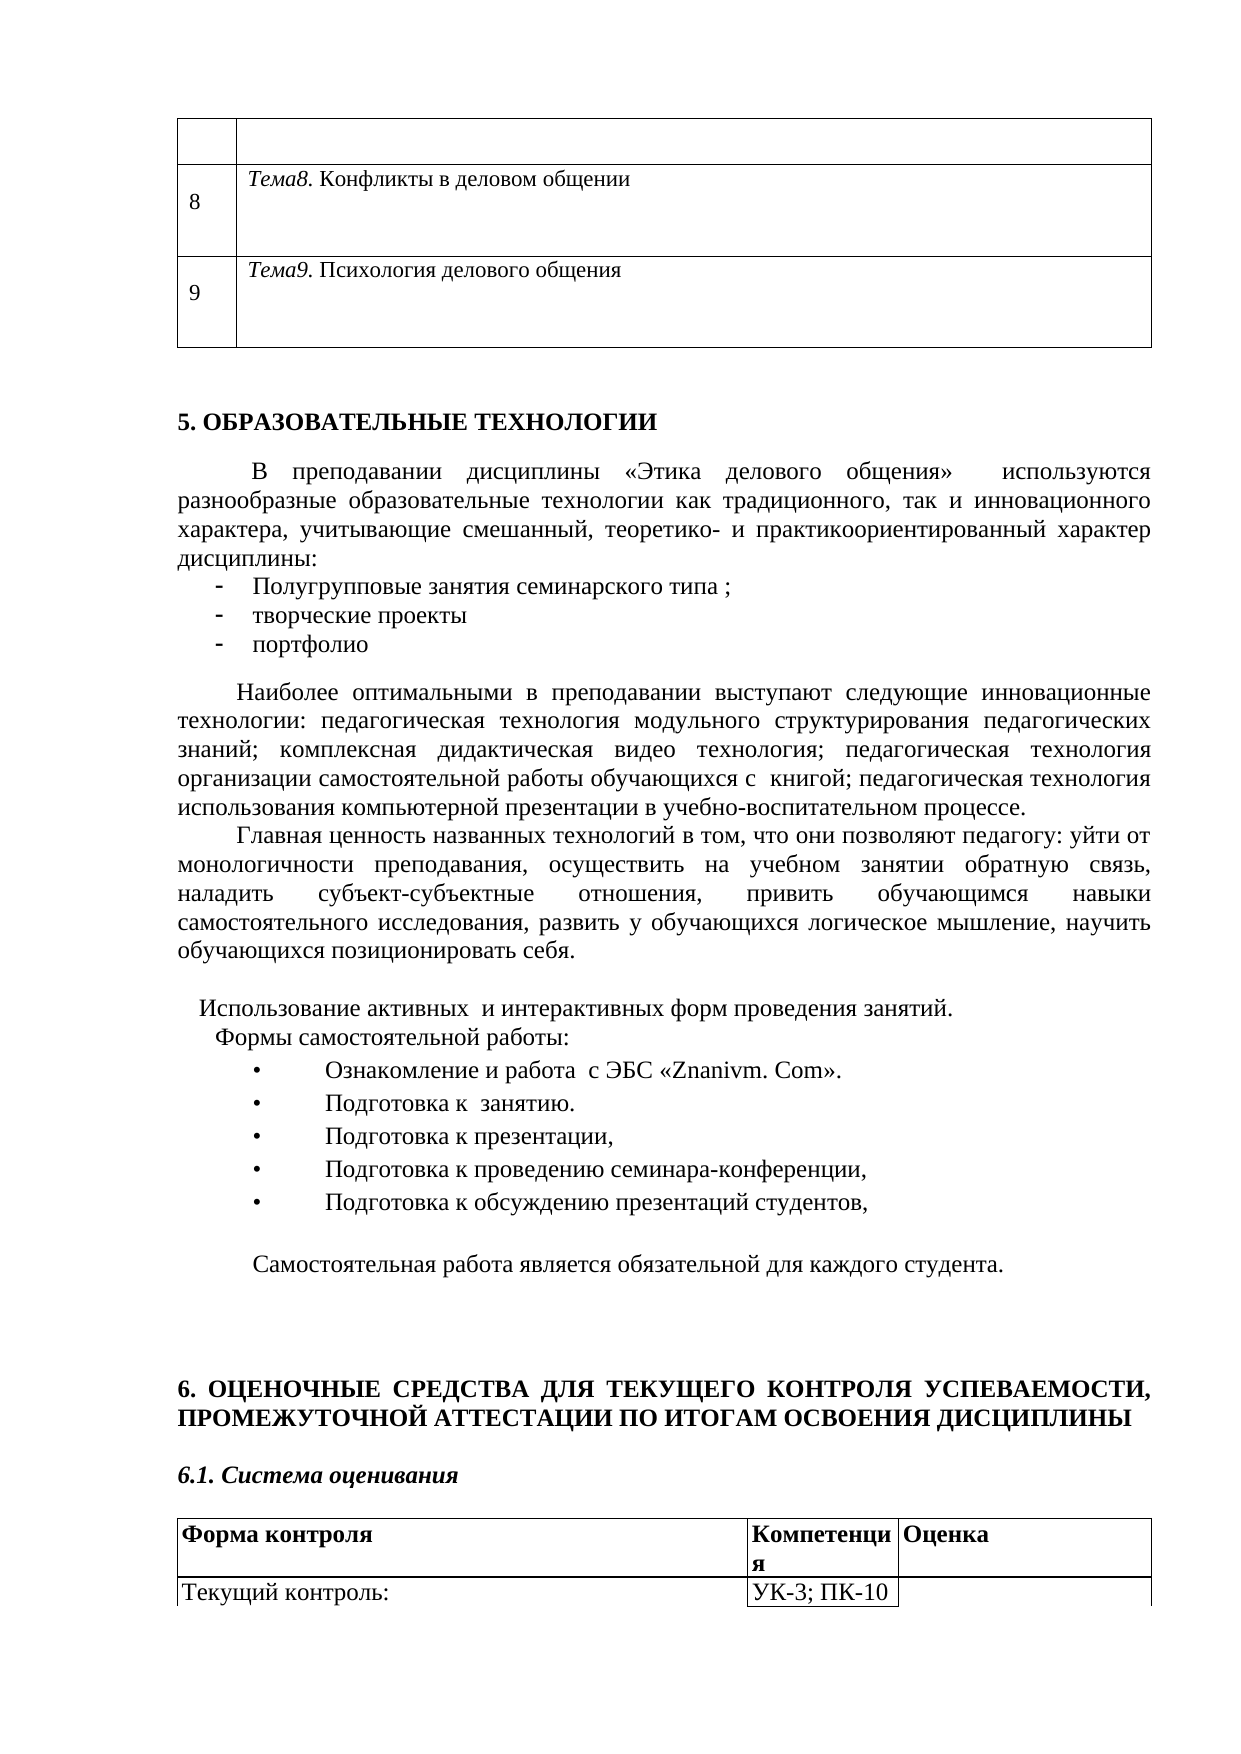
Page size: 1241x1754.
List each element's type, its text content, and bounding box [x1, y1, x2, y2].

table_cell Текущий контроль: [178, 1578, 747, 1606]
list портфолио [215, 629, 1152, 658]
text • Ознакомление и работа с ЭБС «Znanivm. Com». [252, 1055, 1152, 1084]
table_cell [237, 119, 1151, 164]
text Наиболее оптимальными в преподавании выступают следующие инновационные технологии: педагогическая технология модульного структурирования педагогических знаний; комплексная дидактическая видео технология; педагогическая технология организации самостоятельной работы обучающихся с книгой; педагогическая технология использования компьютерной презентации в учебно-воспитательном процессе. [177, 677, 1152, 821]
table_cell 9 [178, 257, 236, 347]
table_cell 7 [178, 119, 236, 164]
table_cell 8 [178, 165, 236, 256]
text В преподавании дисциплины «Этика делового общения» используются разнообразные образовательные технологии как традиционного, так и инновационного характера, учитывающие смешанный, теоретико- и практикоориентированный характер дисциплины: [177, 456, 1152, 571]
text Самостоятельная работа является обязательной для каждого студента. [252, 1249, 1152, 1278]
text 6. ОЦЕНОЧНЫЕ СРЕДСТВА ДЛЯ ТЕКУЩЕГО КОНТРОЛЯ УСПЕВАЕМОСТИ, ПРОМЕЖУТОЧНОЙ АТТЕСТАЦИИ ПО ИТОГАМ ОСВОЕНИЯ ДИСЦИПЛИНЫ [177, 1374, 1152, 1432]
table_cell УК-3; ПК-10 [748, 1578, 898, 1606]
list творческие проекты [215, 600, 1152, 629]
text • Подготовка к занятию. [252, 1088, 1152, 1117]
text 6.1. Система оценивания [177, 1460, 1152, 1489]
text Главная ценность названных технологий в том, что они позволяют педагогу: уйти от монологичности преподавания, осуществить на учебном занятии обратную связь, наладить субъект-субъектные отношения, привить обучающимся навыки самостоятельного исследования, развить у обучающихся логическое мышление, научить обучающихся позиционировать себя. [177, 821, 1152, 964]
table_header Форма контроля [178, 1519, 747, 1576]
text • Подготовка к проведению семинара-конференции, [252, 1154, 1152, 1183]
text • Подготовка к презентации, [252, 1121, 1152, 1150]
text • Подготовка к обсуждению презентаций студентов, [252, 1187, 1152, 1216]
text 5. ОБРАЗОВАТЕЛЬНЫЕ ТЕХНОЛОГИИ [177, 407, 1152, 436]
text Формы самостоятельной работы: [215, 1022, 1152, 1051]
table_cell [899, 1578, 1151, 1606]
text Использование активных и интерактивных форм проведения занятий. [199, 993, 1152, 1022]
table_header Компетенция [748, 1519, 898, 1576]
list Полугрупповые занятия семинарского типа ; [215, 571, 1152, 600]
table_cell Тема8. Конфликты в деловом общении [237, 165, 1151, 256]
table_header Оценка [899, 1519, 1151, 1576]
table_cell Тема9. Психология делового общения [237, 257, 1151, 347]
